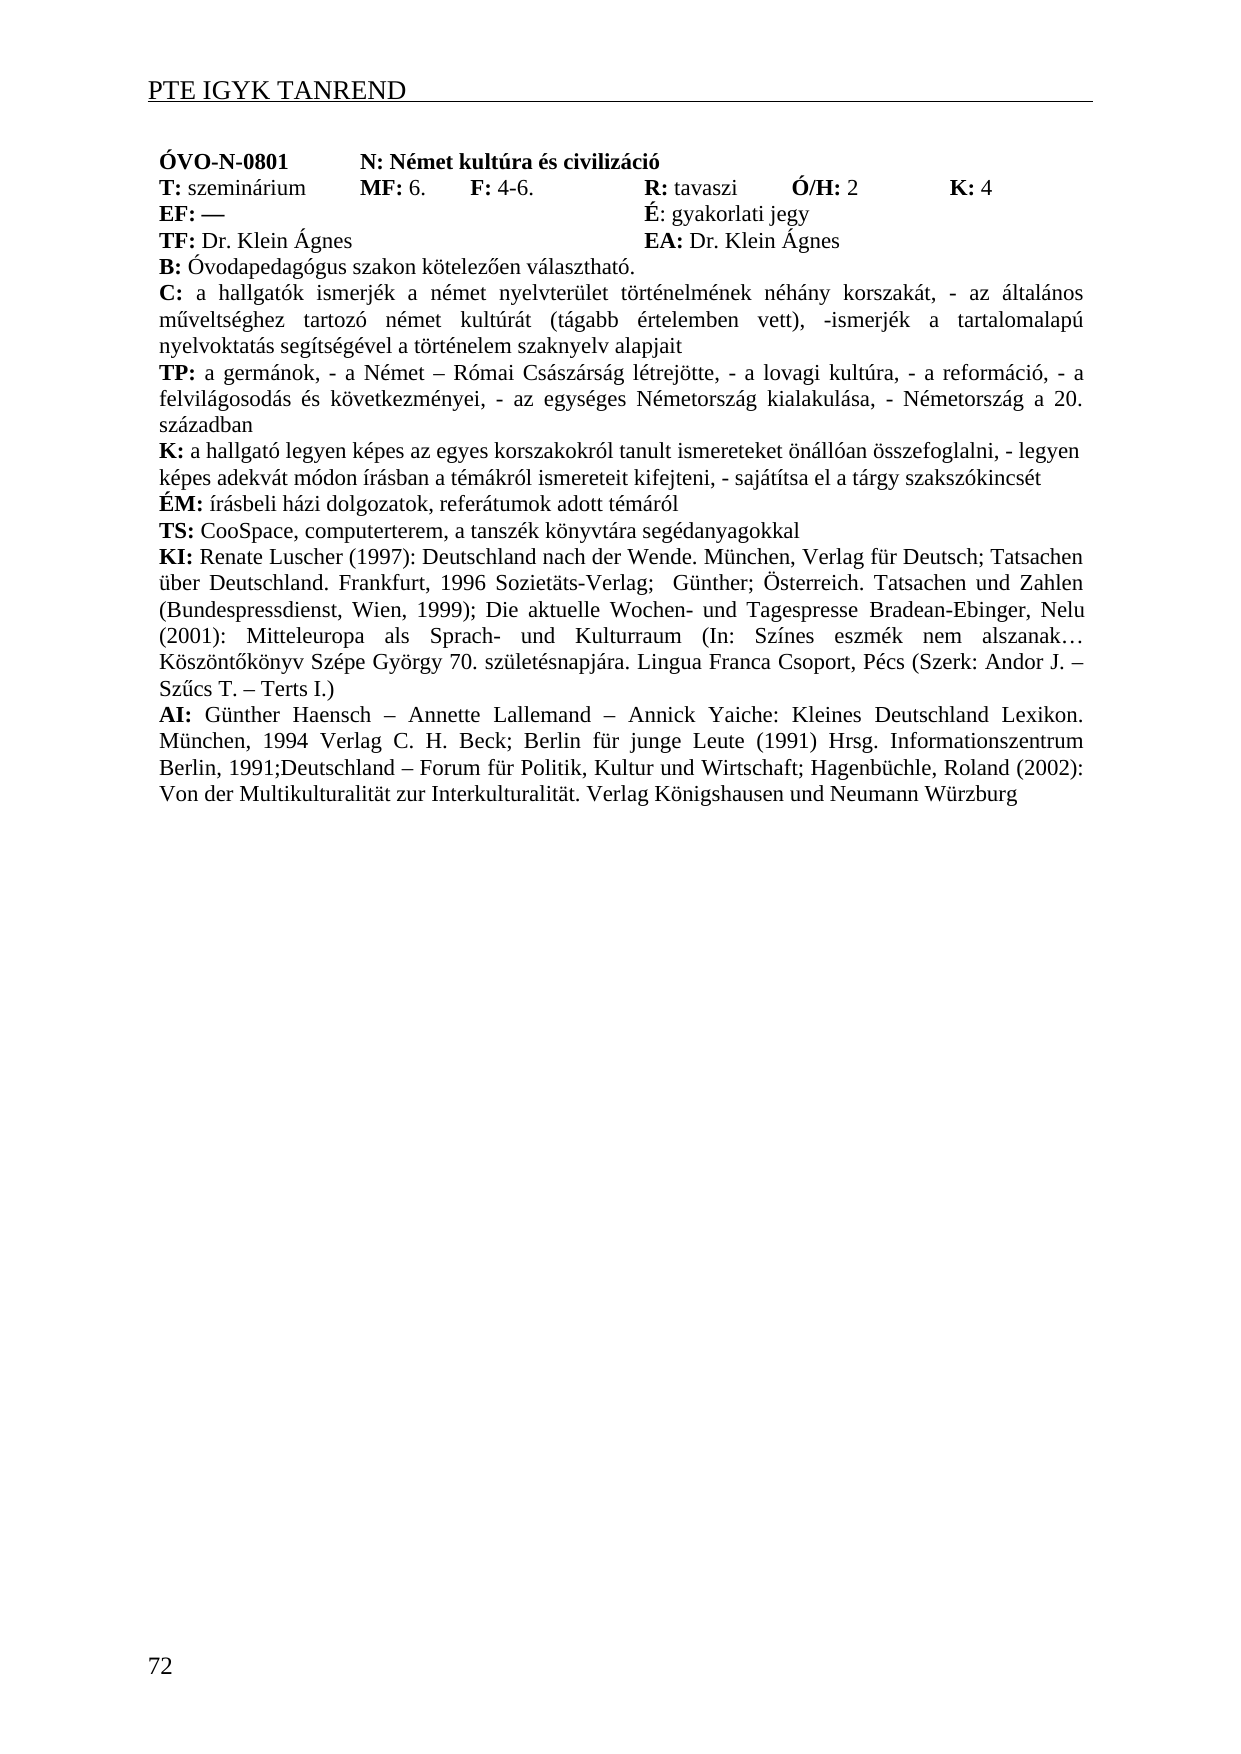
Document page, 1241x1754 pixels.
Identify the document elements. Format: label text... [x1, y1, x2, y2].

table_header ÓVO-N-0801 [148, 148, 348, 174]
table_cell É: gyakorlati jegy [633, 200, 1096, 227]
table_cell AI: Günther Haensch – Annette Lallemand – Annick Yaiche: Kleines Deutschland Lexikon. München, 1994 Verlag C. H. Beck; Berlin für junge Leute (1991) Hrsg. Informationszentrum Berlin, 1991;Deutschland – Forum für Politik, Kultur und Wirtschaft; Hagenbüchle, Roland (2002): Von der Multikulturalität zur Interkulturalität. Verlag Königshausen und Neumann Würzburg [148, 701, 1096, 807]
table_cell R: tavaszi [633, 174, 780, 200]
table_cell Ó/H: 2 [780, 174, 938, 200]
table_cell T: szeminárium [148, 174, 348, 200]
table_header N: Német kultúra és civilizáció [349, 148, 1096, 174]
table_cell KI: Renate Luscher (1997): Deutschland nach der Wende. München, Verlag für Deutsch; Tatsachen über Deutschland. Frankfurt, 1996 Sozietäts-Verlag; Günther; Österreich. Tatsachen und Zahlen (Bundespressdienst, Wien, 1999); Die aktuelle Wochen- und Tagespresse Bradean-Ebinger, Nelu (2001): Mitteleuropa als Sprach- und Kulturraum (In: Színes eszmék nem alszanak… Köszöntőkönyv Szépe György 70. születésnapjára. Lingua Franca Csoport, Pécs (Szerk: Andor J. – Szűcs T. – Terts I.) [148, 543, 1096, 701]
table_cell TS: CooSpace, computerterem, a tanszék könyvtára segédanyagokkal [148, 517, 1096, 543]
table_cell F: 4-6. [459, 174, 633, 200]
table_cell EF: — [148, 200, 633, 227]
table_cell B: Óvodapedagógus szakon kötelezően választható. [148, 253, 1096, 279]
table_cell ÉM: írásbeli házi dolgozatok, referátumok adott témáról [148, 490, 1096, 517]
table_cell C: a hallgatók ismerjék a német nyelvterület történelmének néhány korszakát, - az általános műveltséghez tartozó német kultúrát (tágabb értelemben vett), -ismerjék a tartalomalapú nyelvoktatás segítségével a történelem szaknyelv alapjait [148, 280, 1096, 358]
table_cell K: a hallgató legyen képes az egyes korszakokról tanult ismereteket önállóan összefoglalni, - legyen képes adekvát módon írásban a témákról ismereteit kifejteni, - sajátítsa el a tárgy szakszókincsét [148, 438, 1096, 490]
table_cell EA: Dr. [633, 227, 1096, 253]
table_cell K: 4 [938, 174, 1096, 200]
table_cell MF: 6. [349, 174, 459, 200]
table_cell TP: a germánok, - a Német – Római Császárság létrejötte, - a lovagi kultúra, - a reformáció, - a felvilágosodás és következményei, - az egységes Németország kialakulása, - Németország a 20. században [148, 359, 1096, 438]
table_cell TF: Dr. [148, 227, 633, 253]
